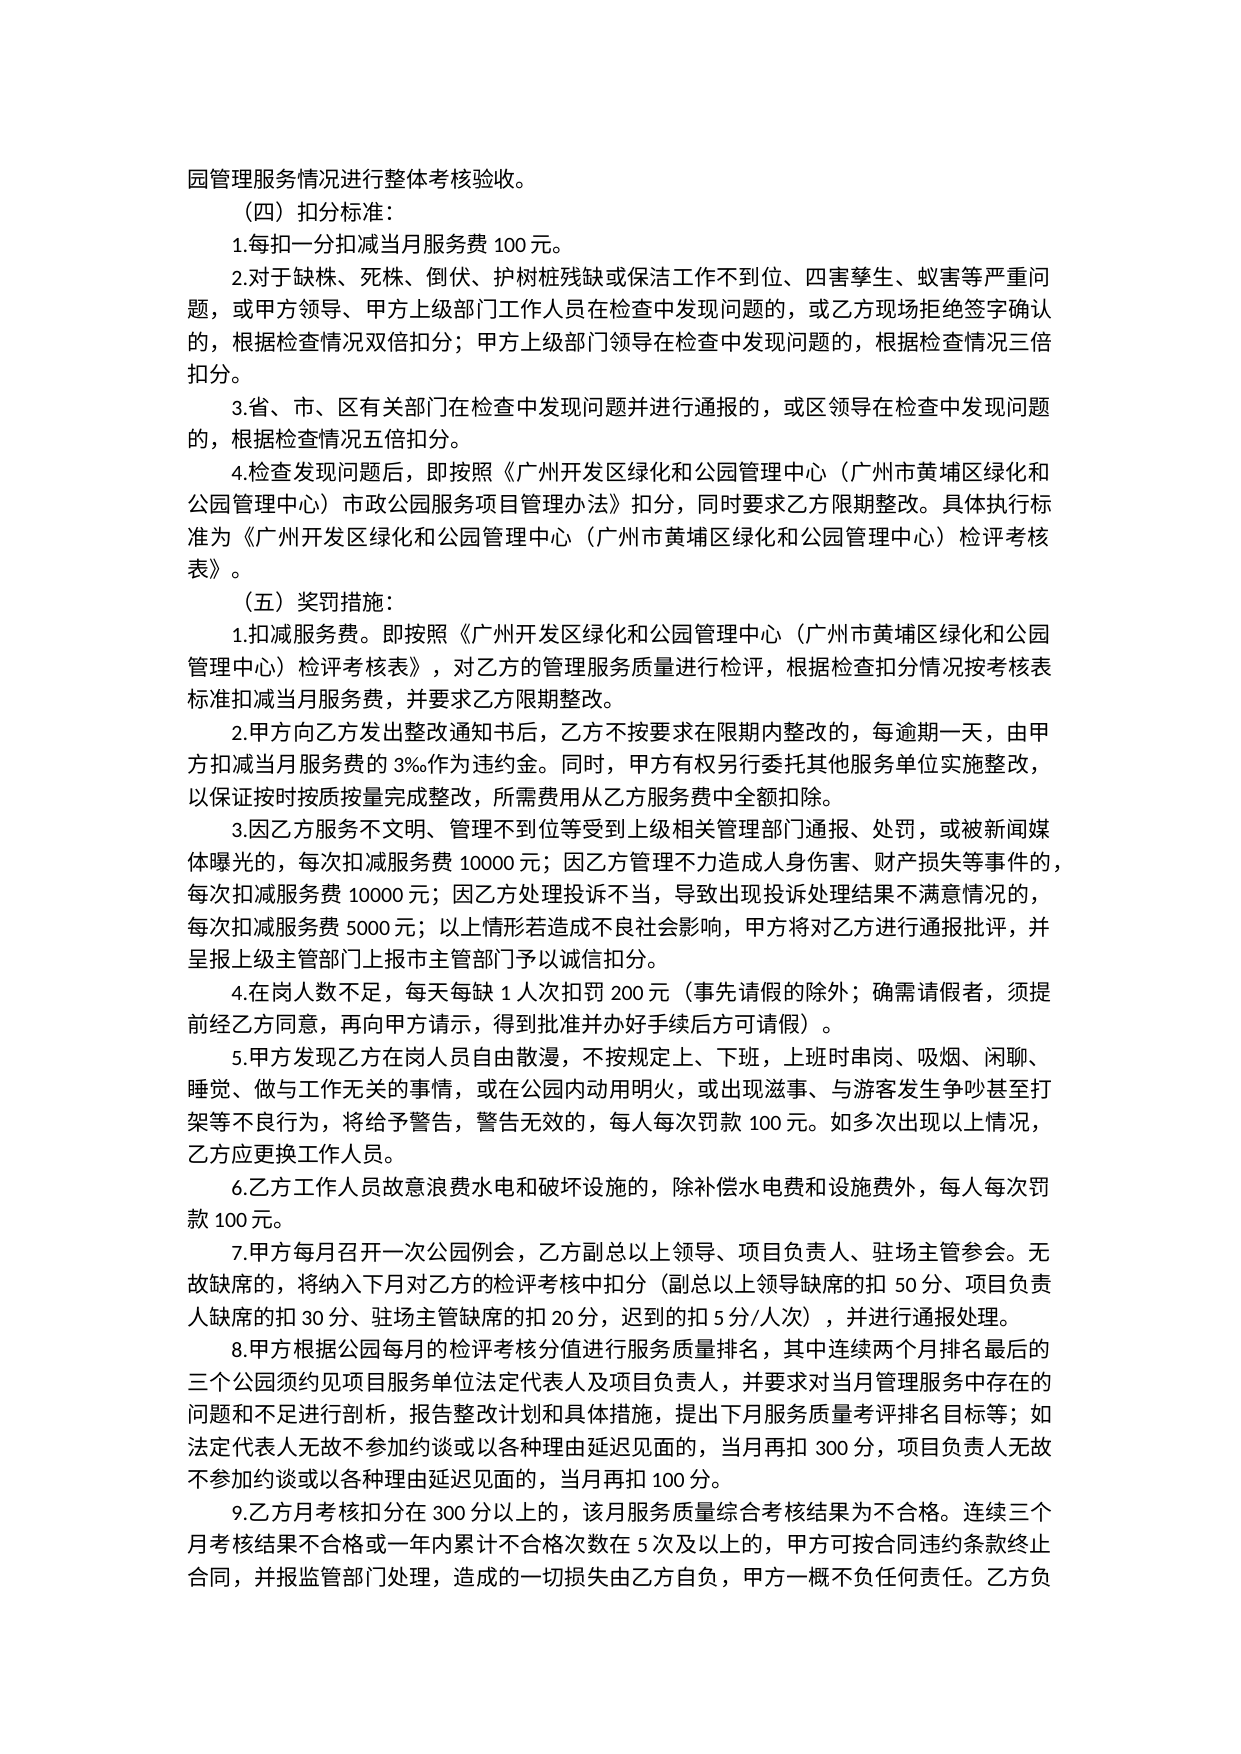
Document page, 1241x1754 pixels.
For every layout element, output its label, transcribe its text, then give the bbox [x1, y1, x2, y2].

text 8.甲方根据公园每月的检评考核分值进行服务质量排名，其中连续两个月排名最后的三个公园须约见项目服务单位法定代表人及项目负责人，并要求对当月管理服务中存在的问题和不足进行剖析，报告整改计划和具体措施，提出下月服务质量考评排名目标等；如法定代表人无故不参加约谈或以各种理由延迟见面的，当月再扣300分，项目负责人无故不参加约谈或以各种理由延迟见面的，当月再扣100分。 [187, 1332, 1053, 1494]
text 4.检查发现问题后，即按照《广州开发区绿化和公园管理中心（广州市黄埔区绿化和公园管理中心）市政公园服务项目管理办法》扣分，同时要求乙方限期整改。具体执行标准为《广州开发区绿化和公园管理中心（广州市黄埔区绿化和公园管理中心）检评考核表》。 [187, 454, 1053, 584]
text 1.扣减服务费。即按照《广州开发区绿化和公园管理中心（广州市黄埔区绿化和公园管理中心）检评考核表》，对乙方的管理服务质量进行检评，根据检查扣分情况按考核表标准扣减当月服务费，并要求乙方限期整改。 [187, 617, 1053, 714]
text 2.甲方向乙方发出整改通知书后，乙方不按要求在限期内整改的，每逾期一天，由甲方扣减当月服务费的3‰作为违约金。同时，甲方有权另行委托其他服务单位实施整改，以保证按时按质按量完成整改，所需费用从乙方服务费中全额扣除。 [187, 714, 1053, 812]
text 5.甲方发现乙方在岗人员自由散漫，不按规定上、下班，上班时串岗、吸烟、闲聊、睡觉、做与工作无关的事情，或在公园内动用明火，或出现滋事、与游客发生争吵甚至打架等不良行为，将给予警告，警告无效的，每人每次罚款100元。如多次出现以上情况，乙方应更换工作人员。 [187, 1039, 1053, 1169]
text 6.乙方工作人员故意浪费水电和破坏设施的，除补偿水电费和设施费外，每人每次罚款100元。 [187, 1169, 1053, 1234]
text 4.在岗人数不足，每天每缺1人次扣罚200元（事先请假的除外；确需请假者，须提前经乙方同意，再向甲方请示，得到批准并办好手续后方可请假）。 [187, 974, 1053, 1039]
text 3.因乙方服务不文明、管理不到位等受到上级相关管理部门通报、处罚，或被新闻媒体曝光的，每次扣减服务费10000元；因乙方管理不力造成人身伤害、财产损失等事件的，每次扣减服务费10000元；因乙方处理投诉不当，导致出现投诉处理结果不满意情况的，每次扣减服务费5000元；以上情形若造成不良社会影响，甲方将对乙方进行通报批评，并呈报上级主管部门上报市主管部门予以诚信扣分。 [187, 812, 1053, 974]
text （五）奖罚措施： [187, 584, 1053, 617]
text （四）扣分标准： [187, 194, 1053, 227]
text 3.省、市、区有关部门在检查中发现问题并进行通报的，或区领导在检查中发现问题的，根据检查情况五倍扣分。 [187, 389, 1053, 454]
text 2.对于缺株、死株、倒伏、护树桩残缺或保洁工作不到位、四害孳生、蚁害等严重问题，或甲方领导、甲方上级部门工作人员在检查中发现问题的，或乙方现场拒绝签字确认的，根据检查情况双倍扣分；甲方上级部门领导在检查中发现问题的，根据检查情况三倍扣分。 [187, 259, 1053, 389]
text 1.每扣一分扣减当月服务费100元。 [187, 227, 1053, 259]
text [187, 162, 1053, 194]
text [187, 1494, 1053, 1592]
text 7.甲方每月召开一次公园例会，乙方副总以上领导、项目负责人、驻场主管参会。无故缺席的，将纳入下月对乙方的检评考核中扣分（副总以上领导缺席的扣50分、项目负责人缺席的扣30分、驻场主管缺席的扣20分，迟到的扣5分/人次），并进行通报处理。 [187, 1234, 1053, 1332]
